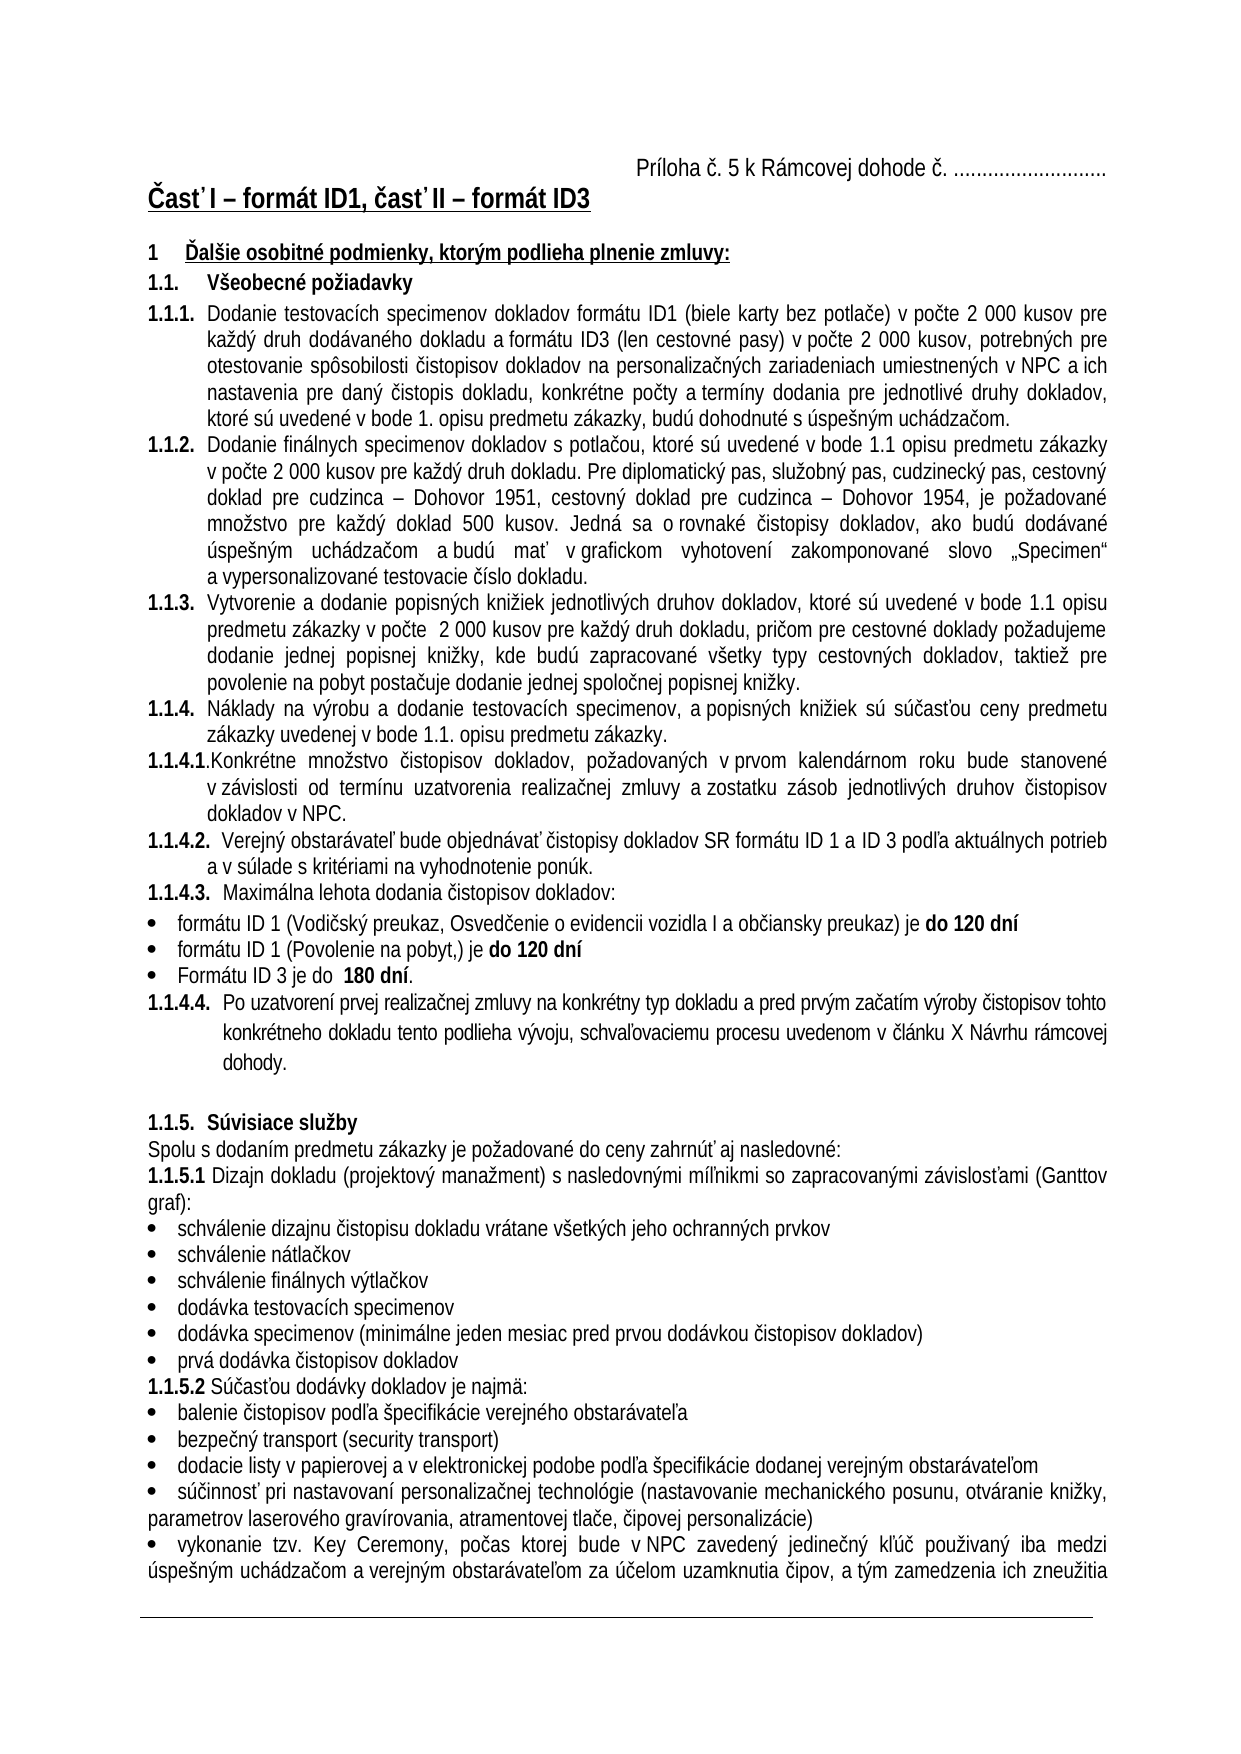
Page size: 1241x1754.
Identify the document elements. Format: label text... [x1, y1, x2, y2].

list súčinnosť pri nastavovaní personalizačnej technológie (nastavovanie mechanického posunu, otváranie knižky, parametrov laserového gravírovania, atramentovej tlače, čipovej personalizácie) [148, 1478, 1107, 1531]
list Formátu ID 3 je do 180 dní. [148, 962, 1107, 988]
list Dodanie finálnych specimenov dokladov s potlačou, ktoré sú uvedené v bode 1.1 opisu predmetu zákazky v počte 2 000 kusov pre každý druh dokladu. Pre diplomatický pas, služobný pas, cudzinecký pas, cestovný doklad pre cudzinca – Dohovor 1951, cestovný doklad pre cudzinca – Dohovor 1954, je požadované množstvo pre každý doklad 500 kusov. Jedná sa o rovnaké čistopisy dokladov, ako budú dodávané úspešným uchádzačom a budú mať v grafickom vyhotovení zakomponované slovo „Specimen“ a vypersonalizované testovacie číslo dokladu. [148, 431, 1107, 589]
list formátu ID 1 (Povolenie na pobyt,) je do 120 dní [148, 936, 1107, 962]
list balenie čistopisov podľa špecifikácie verejného obstarávateľa [148, 1399, 1107, 1426]
text 1.1.5.1 Dizajn dokladu (projektový manažment) s nasledovnými míľnikmi so zapracovanými závislosťami (Ganttov graf): [148, 1162, 1107, 1215]
list schválenie finálnych výtlačkov [148, 1267, 1107, 1294]
text 1.1.5.2 Súčasťou dodávky dokladov je najmä: [148, 1373, 1107, 1399]
list Po uzatvorení prvej realizačnej zmluvy na konkrétny typ dokladu a pred prvým začatím výroby čistopisov tohto konkrétneho dokladu tento podlieha vývoju, schvaľovaciemu procesu uvedenom v článku X Návrhu rámcovej dohody. [148, 988, 1107, 1075]
list dodacie listy v papierovej a v elektronickej podobe podľa špecifikácie dodanej verejným obstarávateľom [148, 1452, 1107, 1478]
list Vytvorenie a dodanie popisných knižiek jednotlivých druhov dokladov, ktoré sú uvedené v bode 1.1 opisu predmetu zákazky v počte 2 000 kusov pre každý druh dokladu, pričom pre cestovné doklady požadujeme dodanie jednej popisnej knižky, kde budú zapracované všetky typy cestovných dokladov, taktiež pre povolenie na pobyt postačuje dodanie jednej spoločnej popisnej knižky. [148, 589, 1107, 695]
list dodávka testovacích specimenov [148, 1294, 1107, 1320]
text Príloha č. 5 k Rámcovej dohode č. ........................... [148, 153, 1107, 182]
list dodávka specimenov (minimálne jeden mesiac pred prvou dodávkou čistopisov dokladov) [148, 1320, 1107, 1347]
list prvá dodávka čistopisov dokladov [148, 1347, 1107, 1373]
list Všeobecné požiadavky [148, 269, 1107, 296]
text 1.1.4.2. Verejný obstarávateľ bude objednávať čistopisy dokladov SR formátu ID 1 a ID 3 podľa aktuálnych potrieb a v súlade s kritériami na vyhodnotenie ponúk. [148, 827, 1107, 879]
list Náklady na výrobu a dodanie testovacích specimenov, a popisných knižiek sú súčasťou ceny predmetu zákazky uvedenej v bode 1.1. opisu predmetu zákazky. [148, 695, 1107, 747]
list Ďalšie osobitné podmienky, ktorým podlieha plnenie zmluvy: [148, 239, 1107, 265]
text Časť I – formát ID1, časť II – formát ID3 [148, 182, 1107, 215]
list Maximálna lehota dodania čistopisov dokladov: [148, 879, 1107, 906]
text Spolu s dodaním predmetu zákazky je požadované do ceny zahrnúť aj nasledovné: [148, 1136, 1107, 1162]
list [148, 1531, 1107, 1584]
list Súvisiace služby [148, 1109, 1107, 1136]
list schválenie nátlačkov [148, 1241, 1107, 1267]
list bezpečný transport (security transport) [148, 1426, 1107, 1452]
list Dodanie testovacích specimenov dokladov formátu ID1 (biele karty bez potlače) v počte 2 000 kusov pre každý druh dodávaného dokladu a formátu ID3 (len cestovné pasy) v počte 2 000 kusov, potrebných pre otestovanie spôsobilosti čistopisov dokladov na personalizačných zariadeniach umiestnených v NPC a ich nastavenia pre daný čistopis dokladu, konkrétne počty a termíny dodania pre jednotlivé druhy dokladov, ktoré sú uvedené v bode 1. opisu predmetu zákazky, budú dohodnuté s úspešným uchádzačom. [148, 299, 1107, 431]
list formátu ID 1 (Vodičský preukaz, Osvedčenie o evidencii vozidla I a občiansky preukaz) je do 120 dní [148, 909, 1107, 936]
list schválenie dizajnu čistopisu dokladu vrátane všetkých jeho ochranných prvkov [148, 1215, 1107, 1241]
text 1.1.4.1.Konkrétne množstvo čistopisov dokladov, požadovaných v prvom kalendárnom roku bude stanovené v závislosti od termínu uzatvorenia realizačnej zmluvy a zostatku zásob jednotlivých druhov čistopisov dokladov v NPC. [148, 747, 1107, 827]
